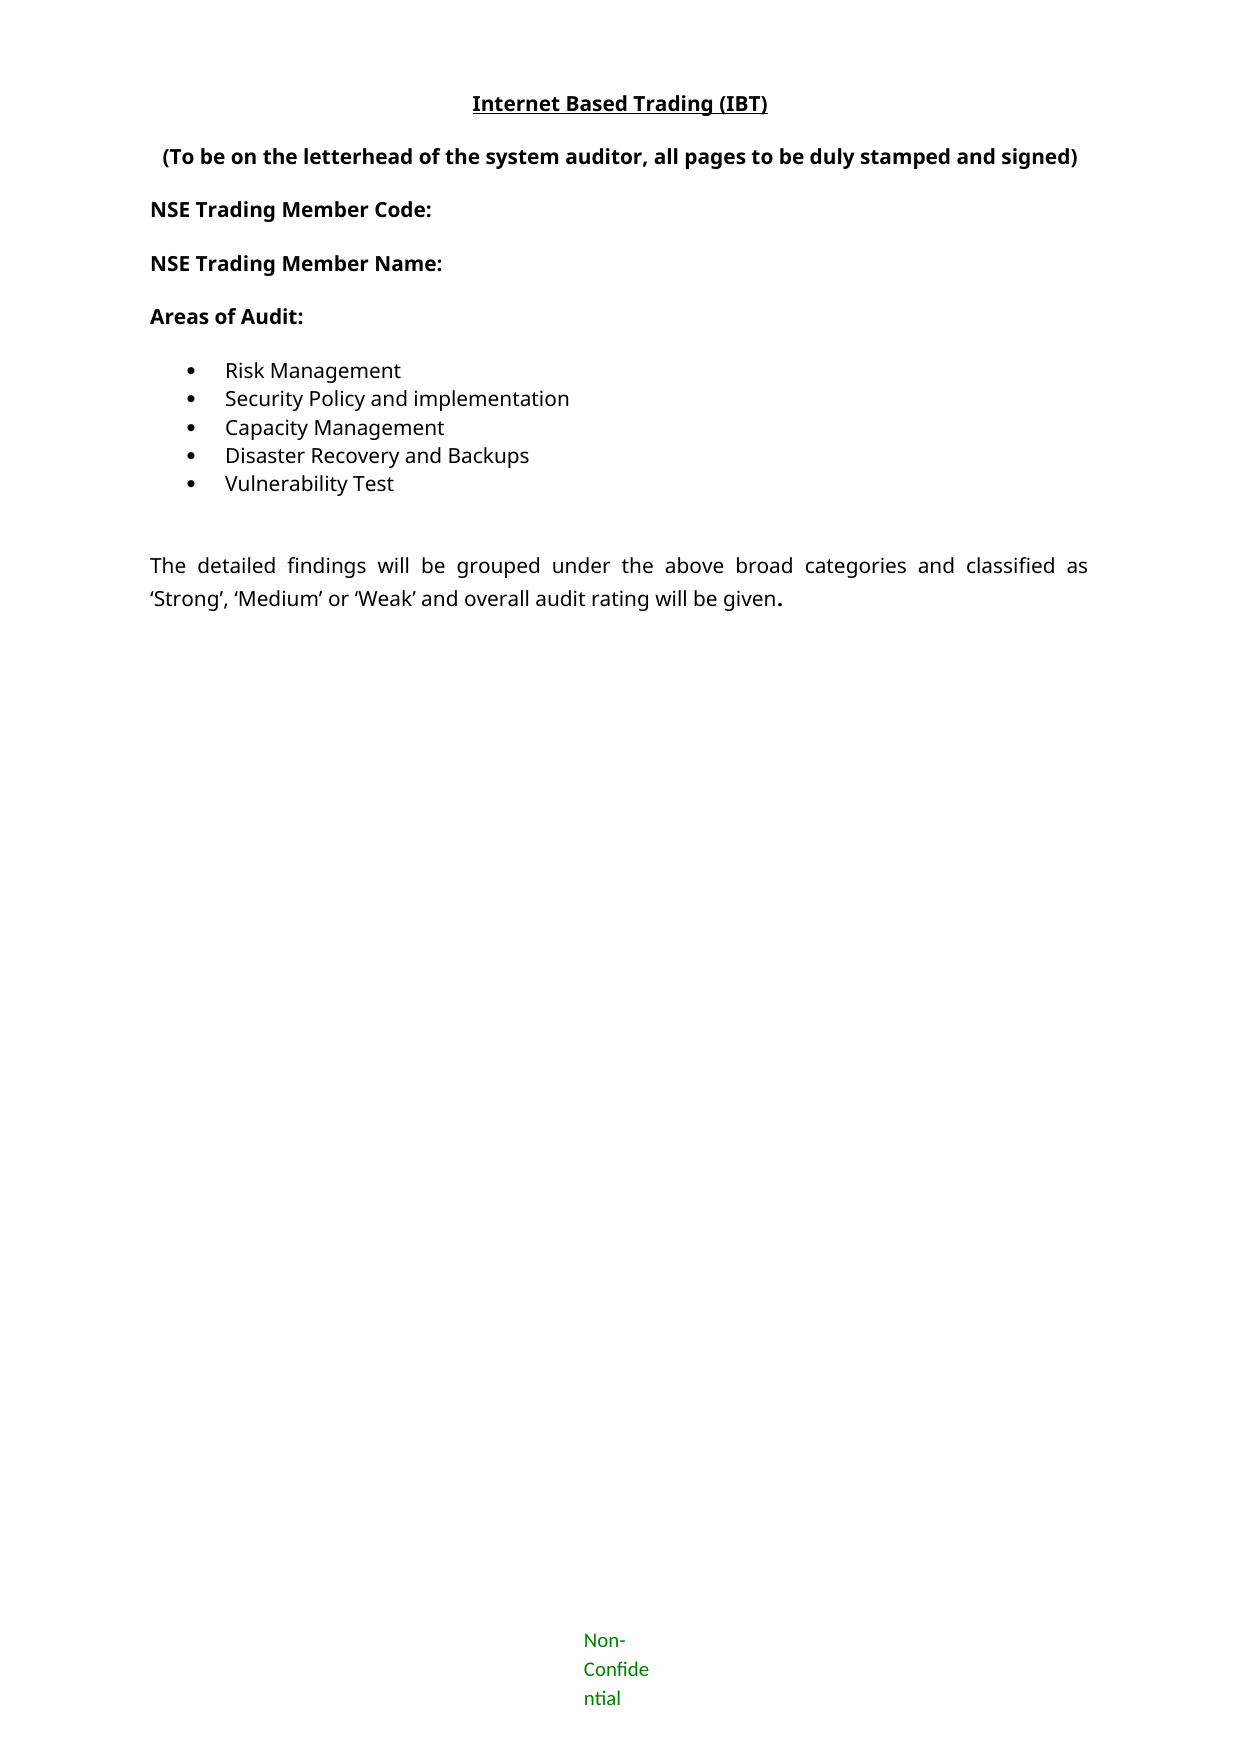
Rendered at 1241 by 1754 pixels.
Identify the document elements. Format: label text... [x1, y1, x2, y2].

list Capacity Management [187, 413, 1090, 441]
list Disaster Recovery and Backups [187, 441, 1090, 469]
text (To be on the letterhead of the system auditor, all pages to be duly stamped and signed) [150, 142, 1090, 171]
text The detailed findings will be grouped under the above broad categories and classified as ‘Strong’, ‘Medium’ or ‘Weak’ and overall audit rating will be given. [150, 551, 1090, 612]
list Risk Management [187, 356, 1090, 384]
list Vulnerability Test [187, 469, 1090, 498]
text Areas of Audit: [150, 302, 1090, 331]
list Security Policy and implementation [187, 384, 1090, 413]
text Internet Based Trading (IBT) [150, 89, 1090, 117]
text NSE Trading Member Code: [150, 196, 1090, 224]
text NSE Trading Member Name: [150, 249, 1090, 277]
